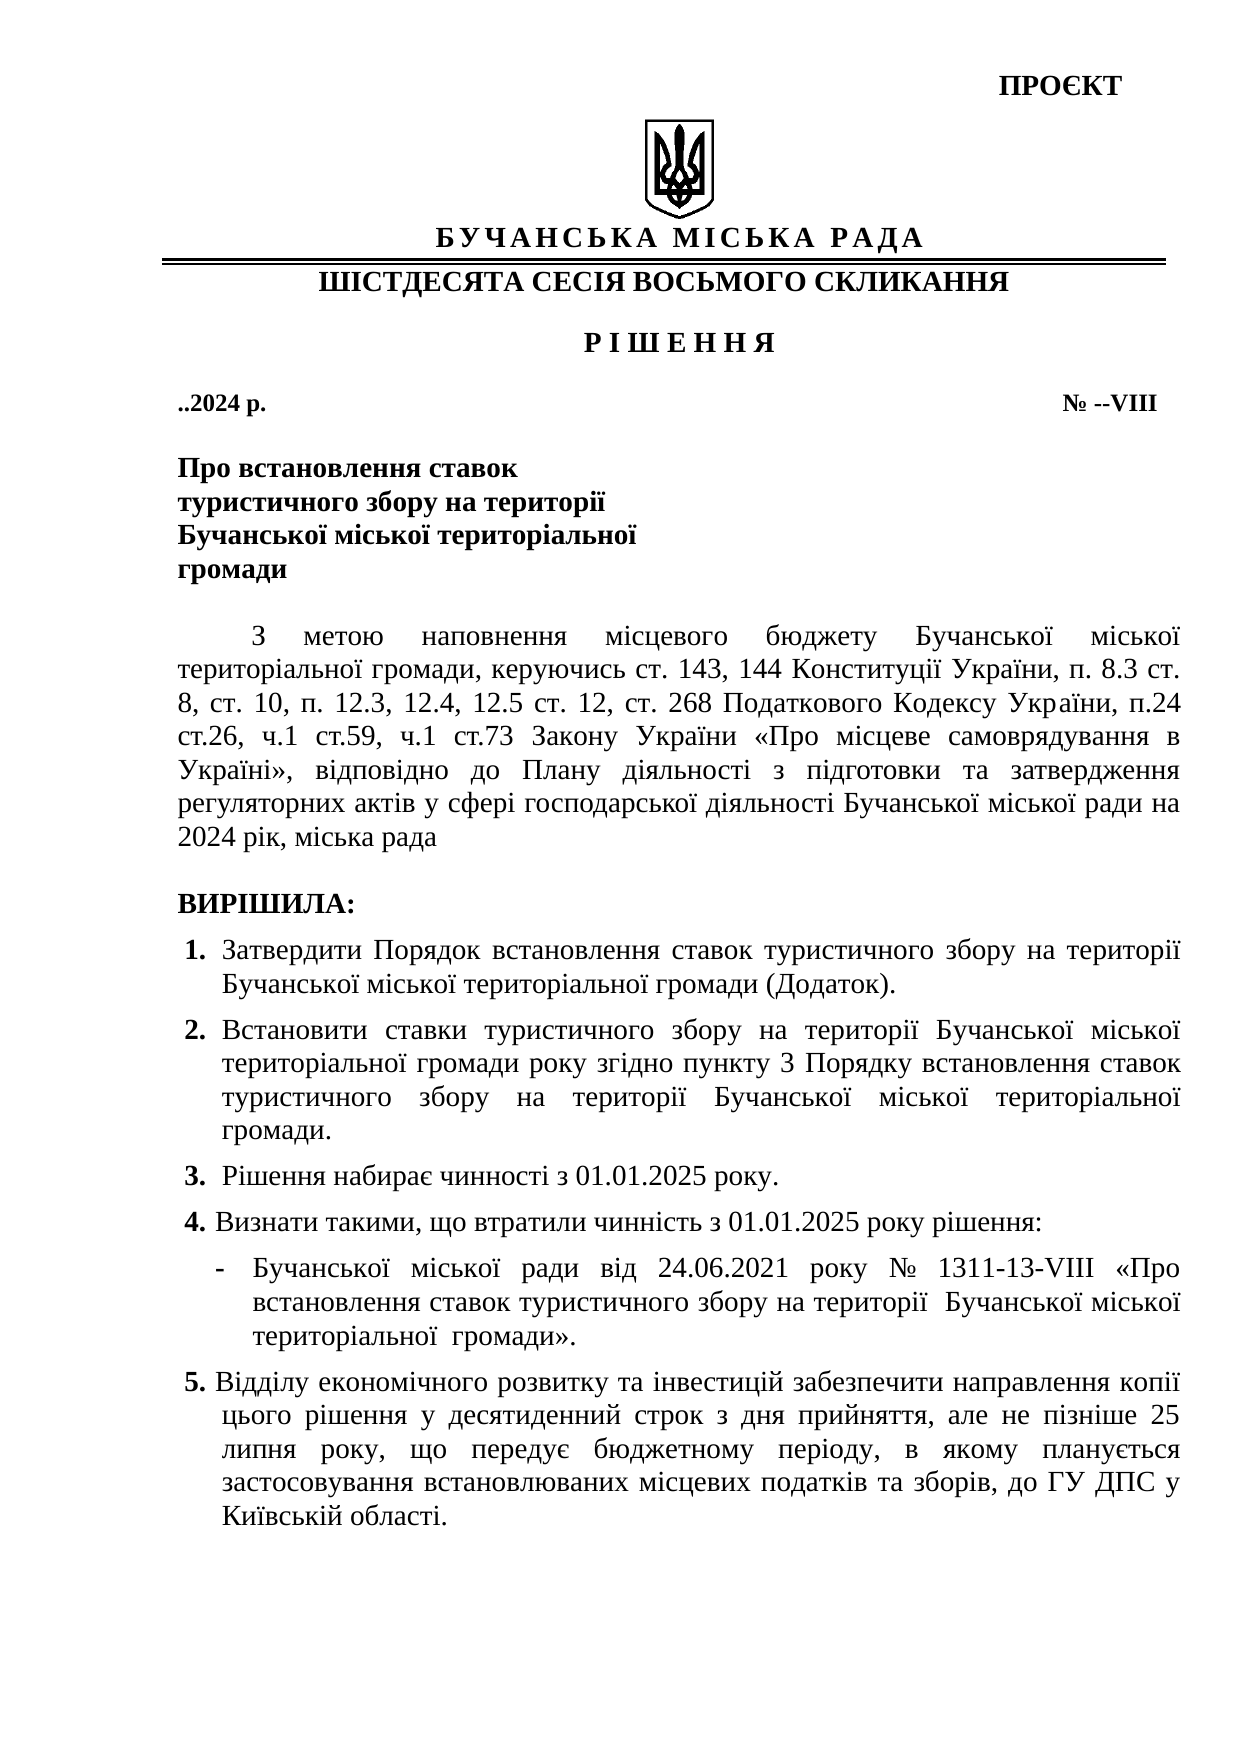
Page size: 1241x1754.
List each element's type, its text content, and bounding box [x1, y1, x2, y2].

text ВИРІШИЛА: [177, 886, 1181, 920]
picture [643, 118, 715, 220]
text БУЧАНСЬКА МІСЬКА РАДА [177, 220, 1181, 253]
list Затвердити Порядок встановлення ставок туристичного збору на території Бучанської міської територіальної громади (Додаток). [184, 932, 1181, 999]
text З метою наповнення місцевого бюджету Бучанської міської територіальної громади, керуючись ст. 143, 144 Конституції України, п. 8.3 ст. 8, ст. 10, п. 12.3, 12.4, 12.5 ст. 12, ст. 268 Податкового Кодексу України, п.24 ст.26, ч.1 ст.59, ч.1 ст.73 Закону України «Про місцеве самоврядування в Україні», відповідно до Плану діяльності з підготовки та затвердження регуляторних актів у сфері господарської діяльності Бучанської міської ради на 2024 рік, міська рада [177, 618, 1181, 853]
list Відділу економічного розвитку та інвестицій забезпечити направлення копії цього рішення у десятиденний строк з дня прийняття, але не пізніше 25 липня року, що передує бюджетному періоду, в якому планується застосовування встановлюваних місцевих податків та зборів, до ГУ ДПС у Київській області. [184, 1364, 1181, 1531]
list Бучанської міської ради від 24.06.2021 року № 1311-13-VIII «Про встановлення ставок туристичного збору на території Бучанської міської територіальної громади». [215, 1251, 1181, 1351]
text Про встановлення ставок туристичного збору на території Бучанської міської територіальної громади [177, 450, 650, 584]
list Визнати такими, що втратили чинність з 01.01.2025 року рішення: [184, 1204, 1181, 1238]
list Рішення набирає чинності з 01.01.2025 року. [184, 1158, 1181, 1192]
table_header ШІСТДЕСЯТА СЕСІЯ ВОСЬМОГО СКЛИКАННЯ [162, 265, 1166, 302]
text Р І Ш Е Н Н Я [177, 326, 1181, 359]
list Встановити ставки туристичного збору на території Бучанської міської територіальної громади року згідно пункту 3 Порядку встановлення ставок туристичного збору на території Бучанської міської територіальної громади. [184, 1012, 1181, 1146]
text ..2024 р. № --VIII [177, 388, 1181, 417]
